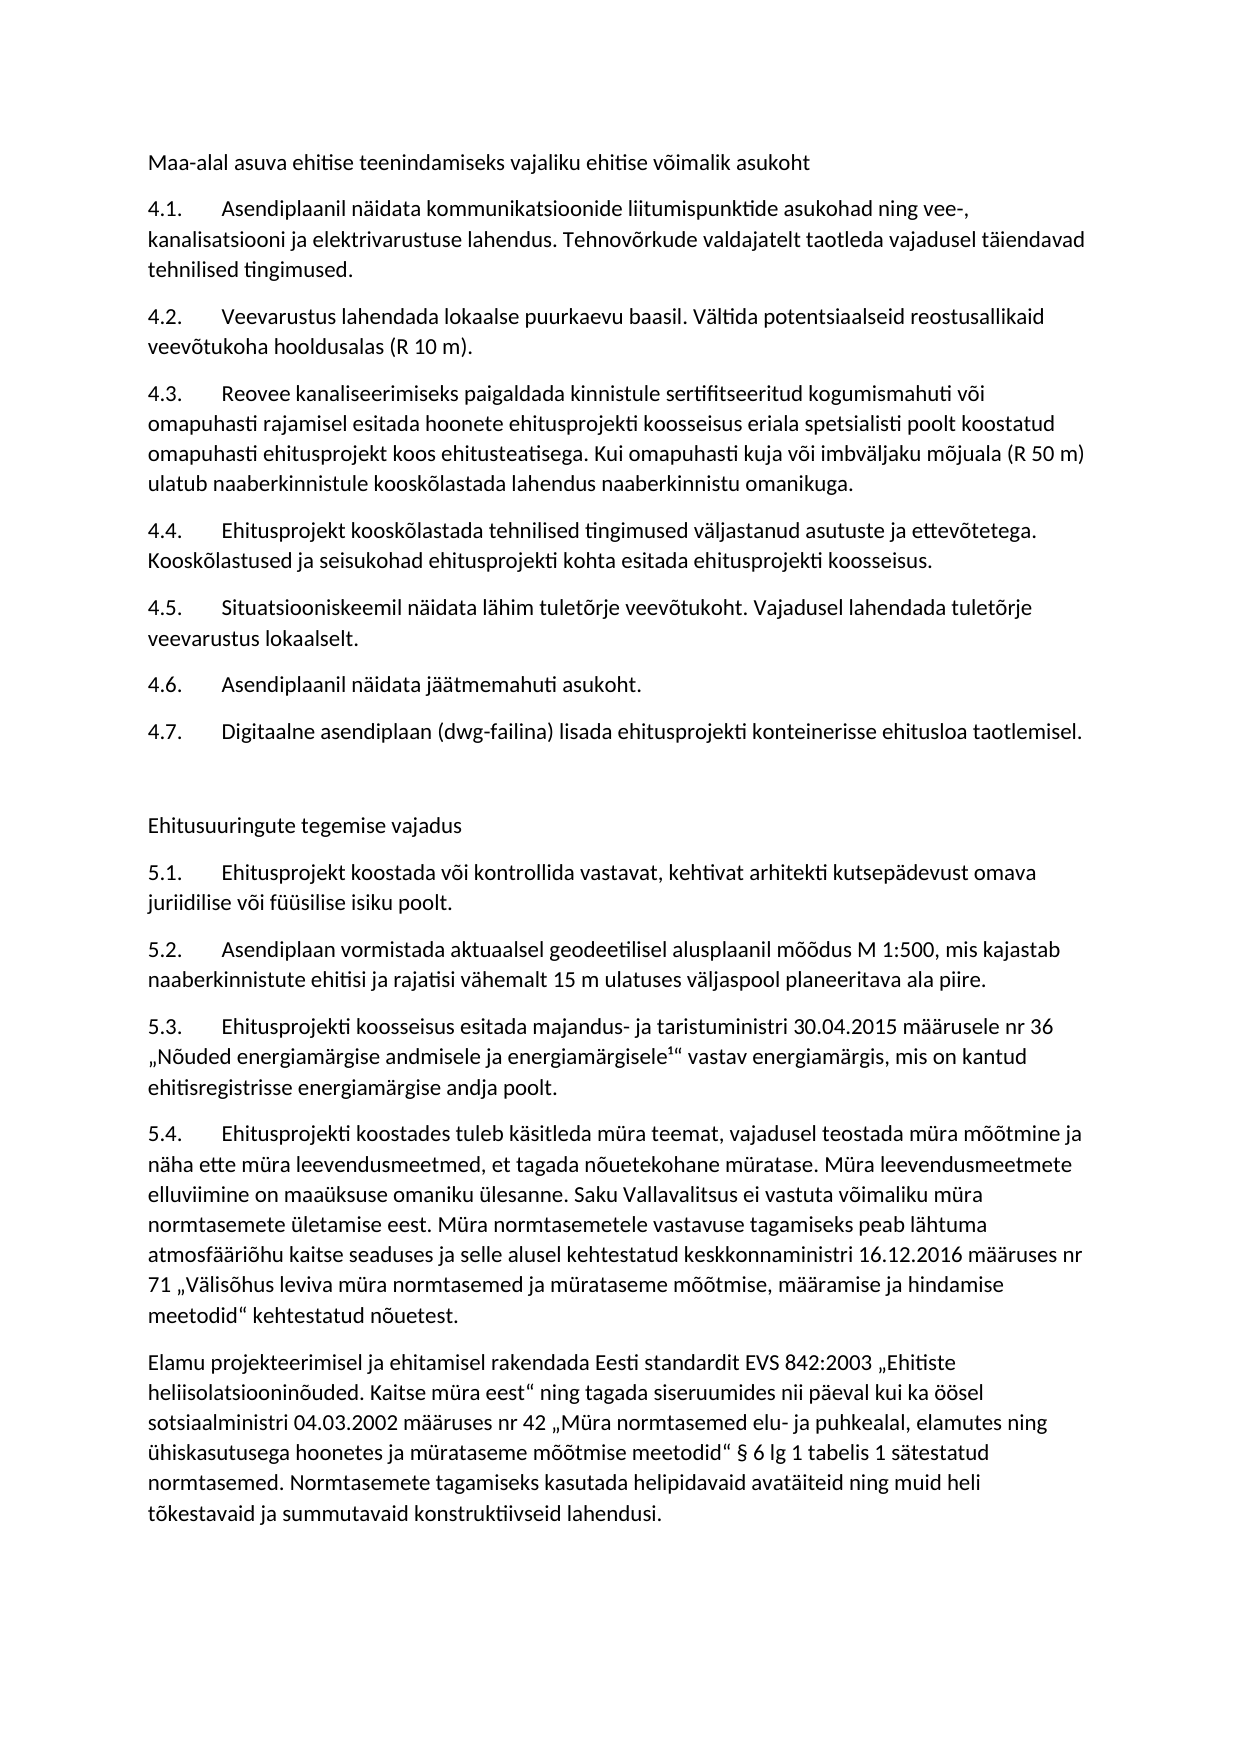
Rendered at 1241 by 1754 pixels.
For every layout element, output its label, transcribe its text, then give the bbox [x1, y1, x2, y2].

text 4.7. Digitaalne asendiplaan (dwg-failina) lisada ehitusprojekti konteinerisse ehitusloa taotlemisel. [148, 717, 1093, 745]
text 4.3. Reovee kanaliseerimiseks paigaldada kinnistule sertifitseeritud kogumismahuti või omapuhasti rajamisel esitada hoonete ehitusprojekti koosseisus eriala spetsialisti poolt koostatud omapuhasti ehitusprojekt koos ehitusteatisega. Kui omapuhasti kuja või imbväljaku mõjuala (R 50 m) ulatub naaberkinnistule kooskõlastada lahendus naaberkinnistu omanikuga. [148, 379, 1093, 497]
text Ehitusuuringute tegemise vajadus [148, 811, 1093, 839]
text 4.1. Asendiplaanil näidata kommunikatsioonide liitumispunktide asukohad ning vee-, kanalisatsiooni ja elektrivarustuse lahendus. Tehnovõrkude valdajatelt taotleda vajadusel täiendavad tehnilised tingimused. [148, 194, 1093, 283]
text 4.2. Veevarustus lahendada lokaalse puurkaevu baasil. Vältida potentsiaalseid reostusallikaid veevõtukoha hooldusalas (R 10 m). [148, 302, 1093, 360]
text 4.5. Situatsiooniskeemil näidata lähim tuletõrje veevõtukoht. Vajadusel lahendada tuletõrje veevarustus lokaalselt. [148, 593, 1093, 652]
text 5.2. Asendiplaan vormistada aktuaalsel geodeetilisel alusplaanil mõõdus M 1:500, mis kajastab naaberkinnistute ehitisi ja rajatisi vähemalt 15 m ulatuses väljaspool planeeritava ala piire. [148, 935, 1093, 993]
text 5.4. Ehitusprojekti koostades tuleb käsitleda müra teemat, vajadusel teostada müra mõõtmine ja näha ette müra leevendusmeetmed, et tagada nõuetekohane müratase. Müra leevendusmeetmete elluviimine on maaüksuse omaniku ülesanne. Saku Vallavalitsus ei vastuta võimaliku müra normtasemete ületamise eest. Müra normtasemetele vastavuse tagamiseks peab lähtuma atmosfääriõhu kaitse seaduses ja selle alusel kehtestatud keskkonnaministri 16.12.2016 määruses nr 71 „Välisõhus leviva müra normtasemed ja mürataseme mõõtmise, määramise ja hindamise meetodid“ kehtestatud nõuetest. [148, 1119, 1093, 1329]
text Maa-alal asuva ehitise teenindamiseks vajaliku ehitise võimalik asukoht [148, 148, 1093, 176]
text Elamu projekteerimisel ja ehitamisel rakendada Eesti standardit EVS 842:2003 „Ehitiste heliisolatsiooninõuded. Kaitse müra eest“ ning tagada siseruumides nii päeval kui ka öösel sotsiaalministri 04.03.2002 määruses nr 42 „Müra normtasemed elu- ja puhkealal, elamutes ning ühiskasutusega hoonetes ja mürataseme mõõtmise meetodid“ § 6 lg 1 tabelis 1 sätestatud normtasemed. Normtasemete tagamiseks kasutada helipidavaid avatäiteid ning muid heli tõkestavaid ja summutavaid konstruktiivseid lahendusi. [148, 1348, 1093, 1527]
text 4.4. Ehitusprojekt kooskõlastada tehnilised tingimused väljastanud asutuste ja ettevõtetega. Kooskõlastused ja seisukohad ehitusprojekti kohta esitada ehitusprojekti koosseisus. [148, 516, 1093, 574]
text 4.6. Asendiplaanil näidata jäätmemahuti asukoht. [148, 671, 1093, 698]
text 5.1. Ehitusprojekt koostada või kontrollida vastavat, kehtivat arhitekti kutsepädevust omava juriidilise või füüsilise isiku poolt. [148, 858, 1093, 916]
text 5.3. Ehitusprojekti koosseisus esitada majandus- ja taristuministri 30.04.2015 määrusele nr 36 „Nõuded energiamärgise andmisele ja energiamärgisele¹“ vastav energiamärgis, mis on kantud ehitisregistrisse energiamärgise andja poolt. [148, 1012, 1093, 1101]
